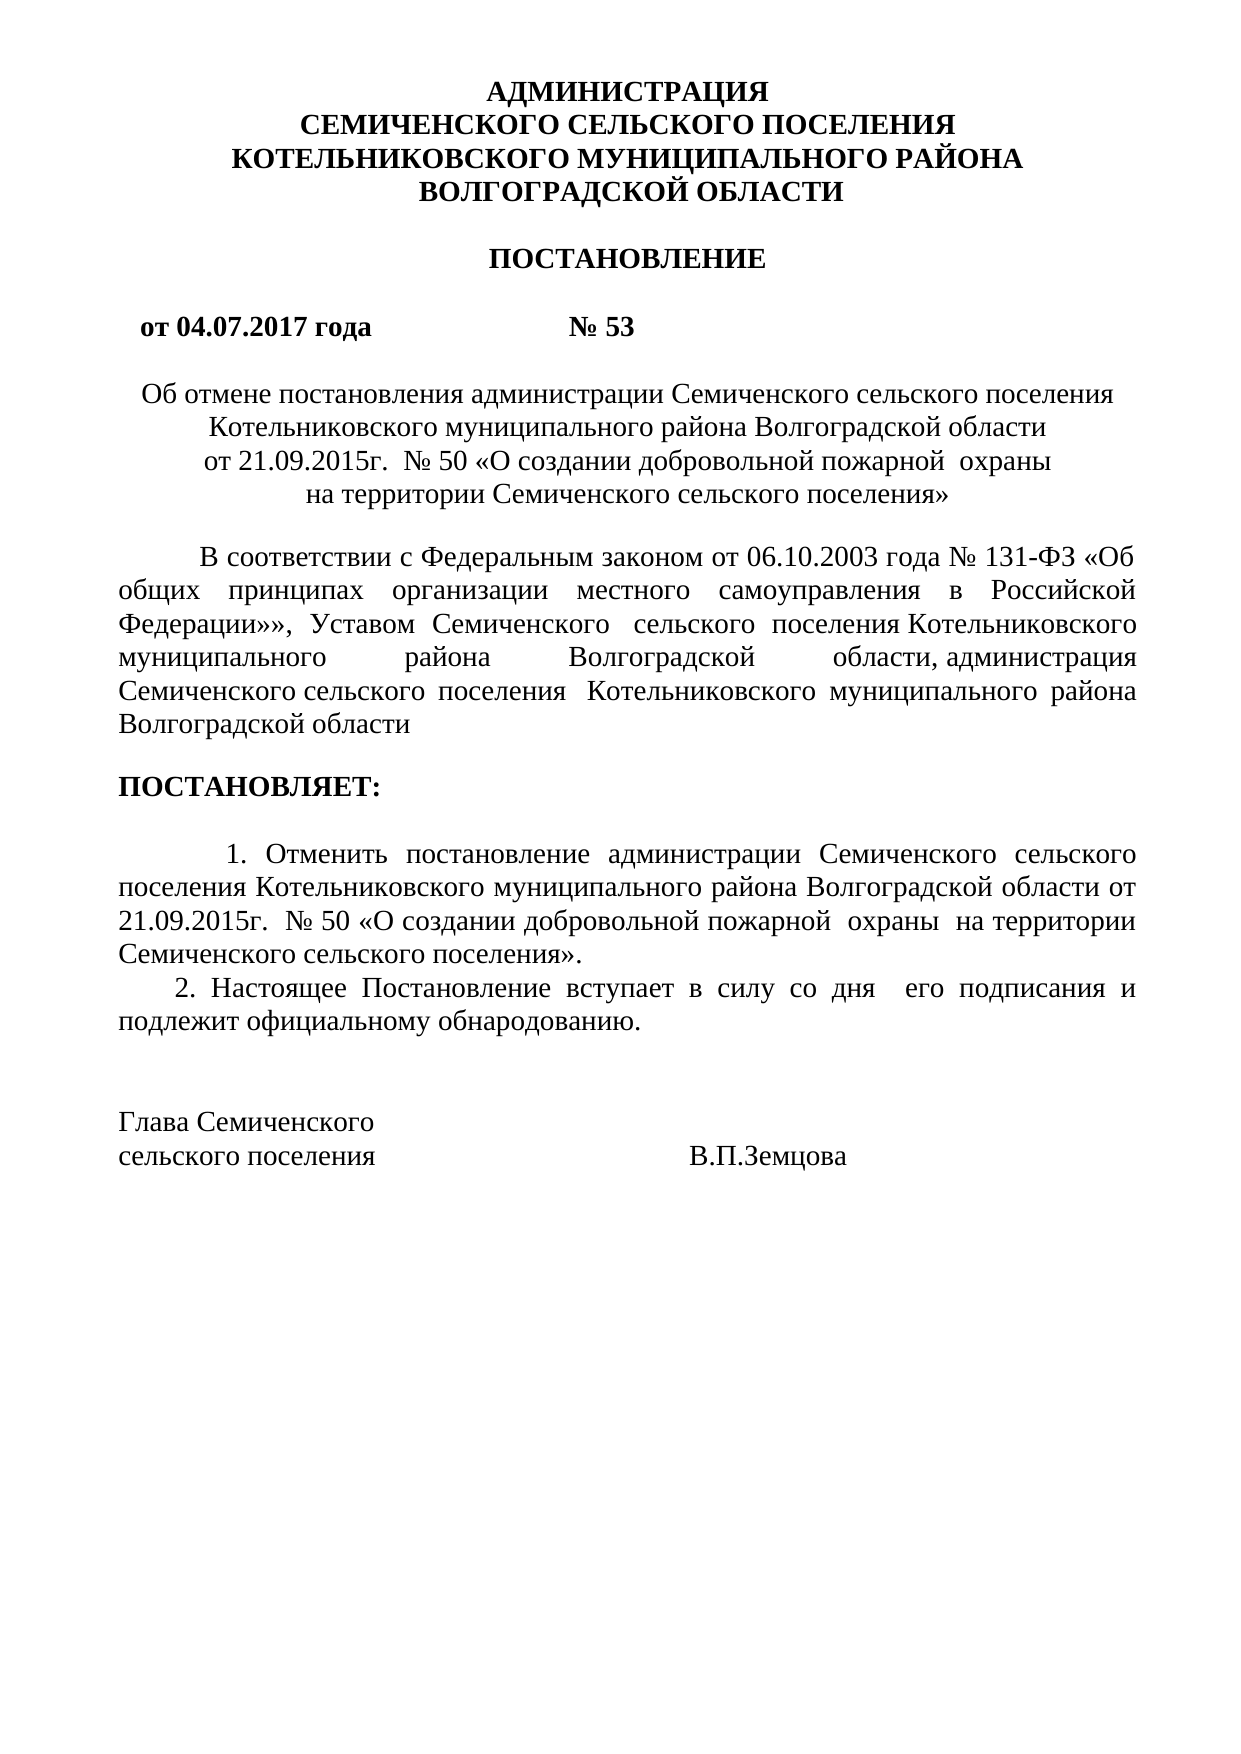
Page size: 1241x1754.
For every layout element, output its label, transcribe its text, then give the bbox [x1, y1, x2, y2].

text АДМИНИСТРАЦИЯ [118, 74, 1137, 107]
text КОТЕЛЬНИКОВСКОГО МУНИЦИПАЛЬНОГО РАЙОНА [118, 141, 1137, 174]
text 1. Отменить постановление администрации Семиченского сельского поселения Котельниковского муниципального района Волгоградской области от 21.09.2015г. № 50 «О создании добровольной пожарной охраны на территории Семиченского сельского поселения». [118, 836, 1137, 970]
text В соответствии с Федеральным законом от 06.10.2003 года № 131-ФЗ «Об общих принципах организации местного самоуправления в Российской Федерации»», Уставом Семиченского сельского поселения Котельниковского муниципального района Волгоградской области, администрация Семиченского сельского поселения Котельниковского муниципального района Волгоградской области [118, 539, 1137, 740]
text 2. Настоящее Постановление вступает в силу со дня его подписания и подлежит официальному обнародованию. [118, 970, 1137, 1037]
text ВОЛГОГРАДСКОЙ ОБЛАСТИ [118, 174, 1137, 208]
text от 21.09.2015г. № 50 «О создании добровольной пожарной охраны [118, 443, 1137, 476]
text ПОСТАНОВЛЯЕТ: [118, 769, 1137, 802]
text ПОСТАНОВЛЕНИЕ [118, 242, 1137, 275]
text СЕМИЧЕНСКОГО СЕЛЬСКОГО ПОСЕЛЕНИЯ [118, 107, 1137, 141]
text Глава Семиченского [118, 1104, 1137, 1138]
text сельского поселения В.П.Земцова [118, 1138, 1137, 1171]
text Об отмене постановления администрации Семиченского сельского поселения Котельниковского муниципального района Волгоградской области [118, 376, 1137, 443]
text на территории Семиченского сельского поселения» [118, 476, 1137, 510]
text от 04.07.2017 года № 53 [118, 309, 1137, 342]
